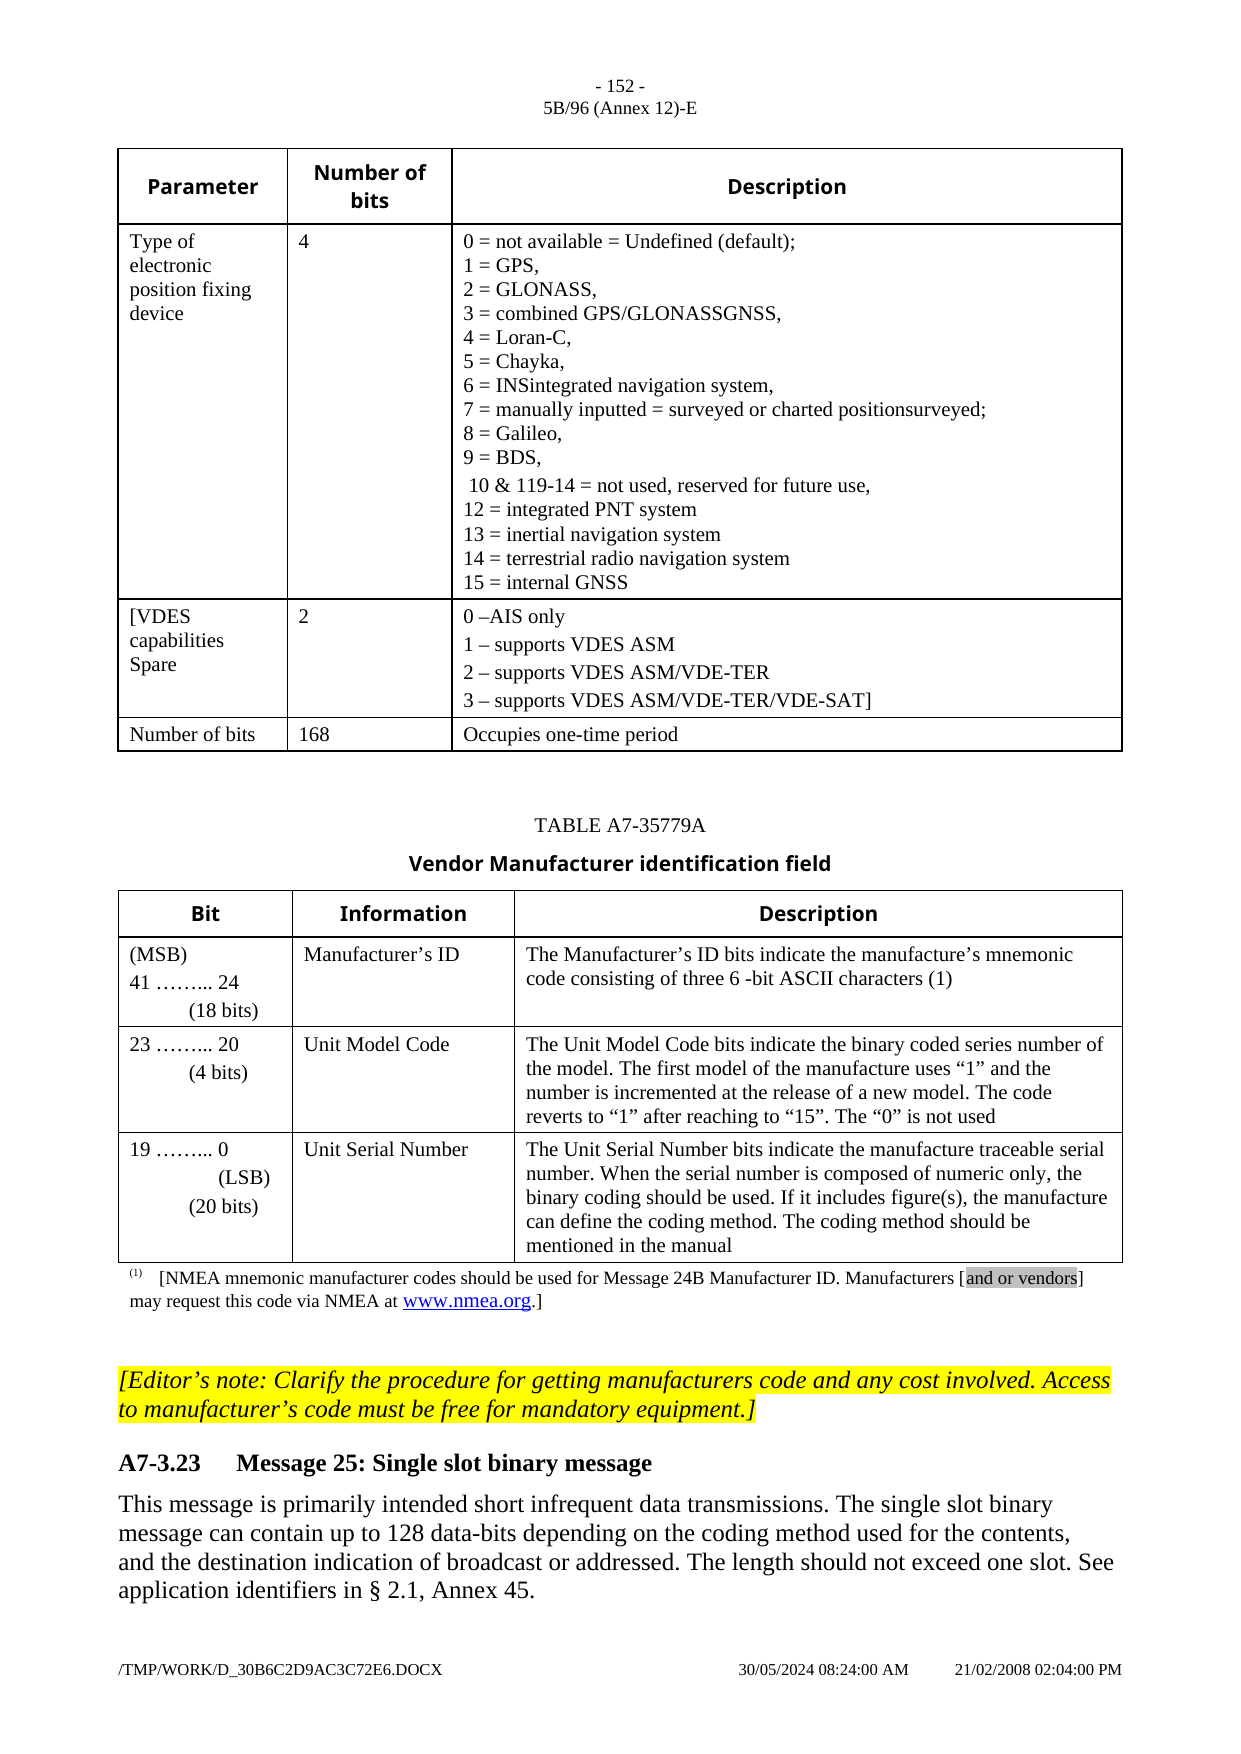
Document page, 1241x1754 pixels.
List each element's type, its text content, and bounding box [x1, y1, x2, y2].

text [Editor’s note: Clarify the procedure for getting manufacturers code and any cost involved. Access to manufacturer’s code must be free for mandatory equipment.] [756, 1366, 1122, 1423]
subtitle 3.23 Message 25: Single slot binary message [118, 1448, 1122, 1477]
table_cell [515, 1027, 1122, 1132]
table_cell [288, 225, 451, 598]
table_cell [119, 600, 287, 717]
text TABLE [118, 813, 1122, 837]
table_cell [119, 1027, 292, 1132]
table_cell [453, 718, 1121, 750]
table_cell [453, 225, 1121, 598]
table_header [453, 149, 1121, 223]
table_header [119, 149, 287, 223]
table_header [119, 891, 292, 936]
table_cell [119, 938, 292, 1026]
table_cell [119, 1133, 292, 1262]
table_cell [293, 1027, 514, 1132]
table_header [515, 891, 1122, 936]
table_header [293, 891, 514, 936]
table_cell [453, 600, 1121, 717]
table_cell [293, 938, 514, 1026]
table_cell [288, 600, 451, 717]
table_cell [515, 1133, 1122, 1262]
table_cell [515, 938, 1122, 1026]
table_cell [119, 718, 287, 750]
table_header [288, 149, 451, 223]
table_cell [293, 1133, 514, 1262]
title identification field [118, 849, 1122, 878]
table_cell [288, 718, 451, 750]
text This message is primarily intended short infrequent data transmissions. The single slot binary message can contain up to 128 data-bits depending on the coding method used for the contents, and the destination indication of broadcast or addressed. The length should not exceed one slot. See application identifiers in § 2.1, Annex . [118, 1489, 1122, 1604]
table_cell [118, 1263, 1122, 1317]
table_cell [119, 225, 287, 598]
